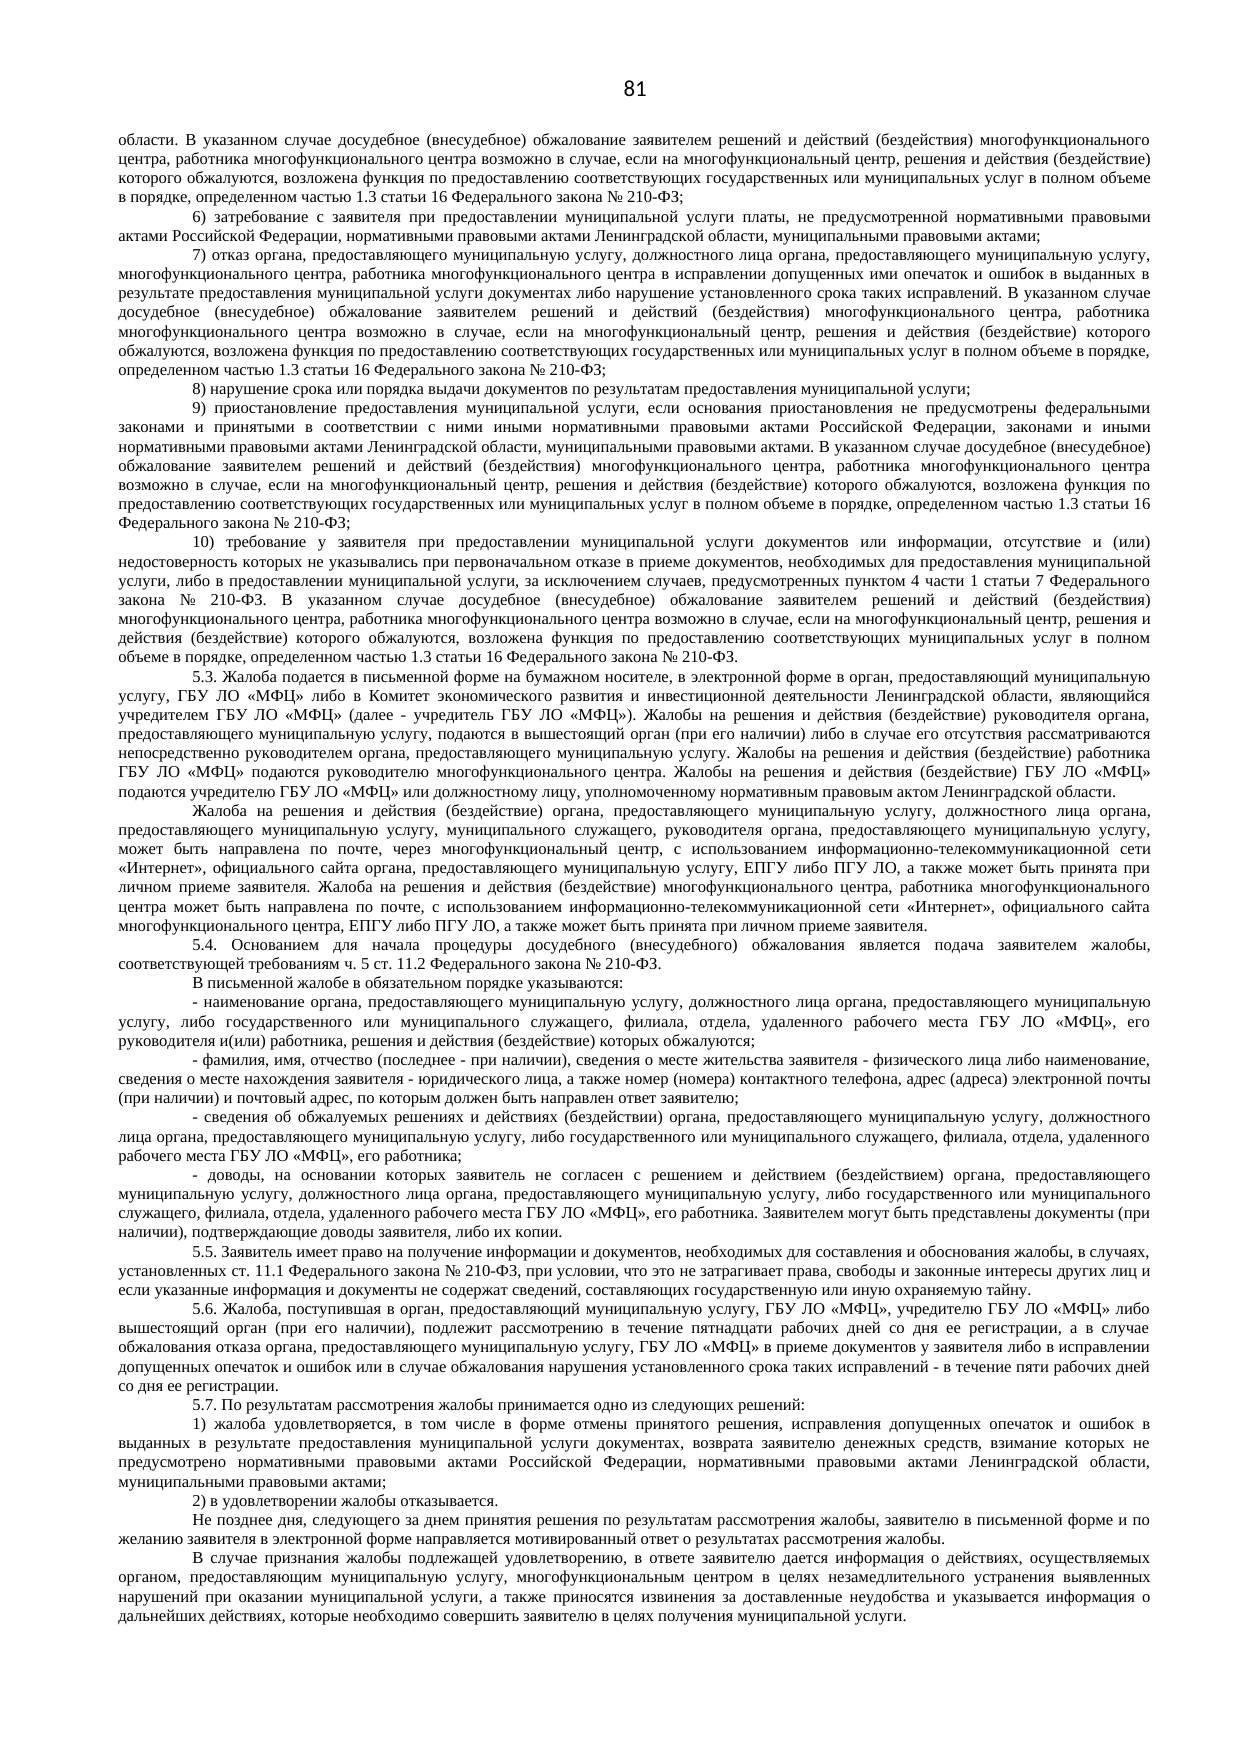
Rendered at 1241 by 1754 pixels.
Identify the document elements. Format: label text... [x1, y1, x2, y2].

text 8) нарушение срока или порядка выдачи документов по результатам предоставления муниципальной услуги; [118, 379, 1152, 398]
text Не позднее дня, следующего за днем принятия решения по результатам рассмотрения жалобы, заявителю в письменной форме и по желанию заявителя в электронной форме направляется мотивированный ответ о результатах рассмотрения жалобы. [118, 1510, 1152, 1548]
text - сведения об обжалуемых решениях и действиях (бездействии) органа, предоставляющего муниципальную услугу, должностного лица органа, предоставляющего муниципальную услугу, либо государственного или муниципального служащего, филиала, отдела, удаленного рабочего места ГБУ ЛО «МФЦ», его работника; [118, 1107, 1152, 1165]
text 9) приостановление предоставления муниципальной услуги, если основания приостановления не предусмотрены федеральными законами и принятыми в соответствии с ними иными нормативными правовыми актами Российской Федерации, законами и иными нормативными правовыми актами Ленинградской области, муниципальными правовыми актами. В указанном случае досудебное (внесудебное) обжалование заявителем решений и действий (бездействия) многофункционального центра, работника многофункционального центра возможно в случае, если на многофункциональный центр, решения и действия (бездействие) которого обжалуются, возложена функция по предоставлению соответствующих государственных или муниципальных услуг в полном объеме в порядке, определенном частью 1.3 статьи 16 Федерального закона № 210-ФЗ; [118, 398, 1152, 532]
text 2) в удовлетворении жалобы отказывается. [118, 1491, 1152, 1510]
text В письменной жалобе в обязательном порядке указываются: [118, 973, 1152, 992]
text 7) отказ органа, предоставляющего муниципальную услугу, должностного лица органа, предоставляющего муниципальную услугу, многофункционального центра, работника многофункционального центра в исправлении допущенных ими опечаток и ошибок в выданных в результате предоставления муниципальной услуги документах либо нарушение установленного срока таких исправлений. В указанном случае досудебное (внесудебное) обжалование заявителем решений и действий (бездействия) многофункционального центра, работника многофункционального центра возможно в случае, если на многофункциональный центр, решения и действия (бездействие) которого обжалуются, возложена функция по предоставлению соответствующих государственных или муниципальных услуг в полном объеме в порядке, определенном частью 1.3 статьи 16 Федерального закона № 210-ФЗ; [118, 245, 1152, 379]
text 1) жалоба удовлетворяется, в том числе в форме отмены принятого решения, исправления допущенных опечаток и ошибок в выданных в результате предоставления муниципальной услуги документах, возврата заявителю денежных средств, взимание которых не предусмотрено нормативными правовыми актами Российской Федерации, нормативными правовыми актами Ленинградской области, муниципальными правовыми актами; [118, 1414, 1152, 1491]
text 5.6. Жалоба, поступившая в орган, предоставляющий муниципальную услугу, ГБУ ЛО «МФЦ», учредителю ГБУ ЛО «МФЦ» либо вышестоящий орган (при его наличии), подлежит рассмотрению в течение пятнадцати рабочих дней со дня ее регистрации, а в случае обжалования отказа органа, предоставляющего муниципальную услугу, ГБУ ЛО «МФЦ» в приеме документов у заявителя либо в исправлении допущенных опечаток и ошибок или в случае обжалования нарушения установленного срока таких исправлений - в течение пяти рабочих дней со дня ее регистрации. [118, 1299, 1152, 1395]
text 6) затребование с заявителя при предоставлении муниципальной услуги платы, не предусмотренной нормативными правовыми актами Российской Федерации, нормативными правовыми актами Ленинградской области, муниципальными правовыми актами; [118, 206, 1152, 245]
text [118, 130, 1152, 206]
text 5.7. По результатам рассмотрения жалобы принимается одно из следующих решений: [118, 1395, 1152, 1414]
text 10) требование у заявителя при предоставлении муниципальной услуги документов или информации, отсутствие и (или) недостоверность которых не указывались при первоначальном отказе в приеме документов, необходимых для предоставления муниципальной услуги, либо в предоставлении муниципальной услуги, за исключением случаев, предусмотренных пунктом 4 части 1 статьи 7 Федерального закона № 210-ФЗ. В указанном случае досудебное (внесудебное) обжалование заявителем решений и действий (бездействия) многофункционального центра, работника многофункционального центра возможно в случае, если на многофункциональный центр, решения и действия (бездействие) которого обжалуются, возложена функция по предоставлению соответствующих муниципальных услуг в полном объеме в порядке, определенном частью 1.3 статьи 16 Федерального закона № 210-ФЗ. [118, 532, 1152, 666]
text 5.3. Жалоба подается в письменной форме на бумажном носителе, в электронной форме в орган, предоставляющий муниципальную услугу, ГБУ ЛО «МФЦ» либо в Комитет экономического развития и инвестиционной деятельности Ленинградской области, являющийся учредителем ГБУ ЛО «МФЦ» (далее - учредитель ГБУ ЛО «МФЦ»). Жалобы на решения и действия (бездействие) руководителя органа, предоставляющего муниципальную услугу, подаются в вышестоящий орган (при его наличии) либо в случае его отсутствия рассматриваются непосредственно руководителем органа, предоставляющего муниципальную услугу. Жалобы на решения и действия (бездействие) работника ГБУ ЛО «МФЦ» подаются руководителю многофункционального центра. Жалобы на решения и действия (бездействие) ГБУ ЛО «МФЦ» подаются учредителю ГБУ ЛО «МФЦ» или должностному лицу, уполномоченному нормативным правовым актом Ленинградской области. [118, 666, 1152, 801]
text - фамилия, имя, отчество (последнее - при наличии), сведения о месте жительства заявителя - физического лица либо наименование, сведения о месте нахождения заявителя - юридического лица, а также номер (номера) контактного телефона, адрес (адреса) электронной почты (при наличии) и почтовый адрес, по которым должен быть направлен ответ заявителю; [118, 1050, 1152, 1107]
text Жалоба на решения и действия (бездействие) органа, предоставляющего муниципальную услугу, должностного лица органа, предоставляющего муниципальную услугу, муниципального служащего, руководителя органа, предоставляющего муниципальную услугу, может быть направлена по почте, через многофункциональный центр, с использованием информационно-телекоммуникационной сети «Интернет», официального сайта органа, предоставляющего муниципальную услугу, ЕПГУ либо ПГУ ЛО, а также может быть принята при личном приеме заявителя. Жалоба на решения и действия (бездействие) многофункционального центра, работника многофункционального центра может быть направлена по почте, с использованием информационно-телекоммуникационной сети «Интернет», официального сайта многофункционального центра, ЕПГУ либо ПГУ ЛО, а также может быть принята при личном приеме заявителя. [118, 801, 1152, 935]
text В случае признания жалобы подлежащей удовлетворению, в ответе заявителю дается информация о действиях, осуществляемых органом, предоставляющим муниципальную услугу, многофункциональным центром в целях незамедлительного устранения выявленных нарушений при оказании муниципальной услуги, а также приносятся извинения за доставленные неудобства и указывается информация о дальнейших действиях, которые необходимо совершить заявителю в целях получения муниципальной услуги. [118, 1548, 1152, 1625]
text 5.4. Основанием для начала процедуры досудебного (внесудебного) обжалования является подача заявителем жалобы, соответствующей требованиям ч. 5 ст. 11.2 Федерального закона № 210-ФЗ. [118, 935, 1152, 973]
text - доводы, на основании которых заявитель не согласен с решением и действием (бездействием) органа, предоставляющего муниципальную услугу, должностного лица органа, предоставляющего муниципальную услугу, либо государственного или муниципального служащего, филиала, отдела, удаленного рабочего места ГБУ ЛО «МФЦ», его работника. Заявителем могут быть представлены документы (при наличии), подтверждающие доводы заявителя, либо их копии. [118, 1165, 1152, 1241]
text - наименование органа, предоставляющего муниципальную услугу, должностного лица органа, предоставляющего муниципальную услугу, либо государственного или муниципального служащего, филиала, отдела, удаленного рабочего места ГБУ ЛО «МФЦ», его руководителя и(или) работника, решения и действия (бездействие) которых обжалуются; [118, 992, 1152, 1050]
text 5.5. Заявитель имеет право на получение информации и документов, необходимых для составления и обоснования жалобы, в случаях, установленных ст. 11.1 Федерального закона № 210-ФЗ, при условии, что это не затрагивает права, свободы и законные интересы других лиц и если указанные информация и документы не содержат сведений, составляющих государственную или иную охраняемую тайну. [118, 1241, 1152, 1299]
